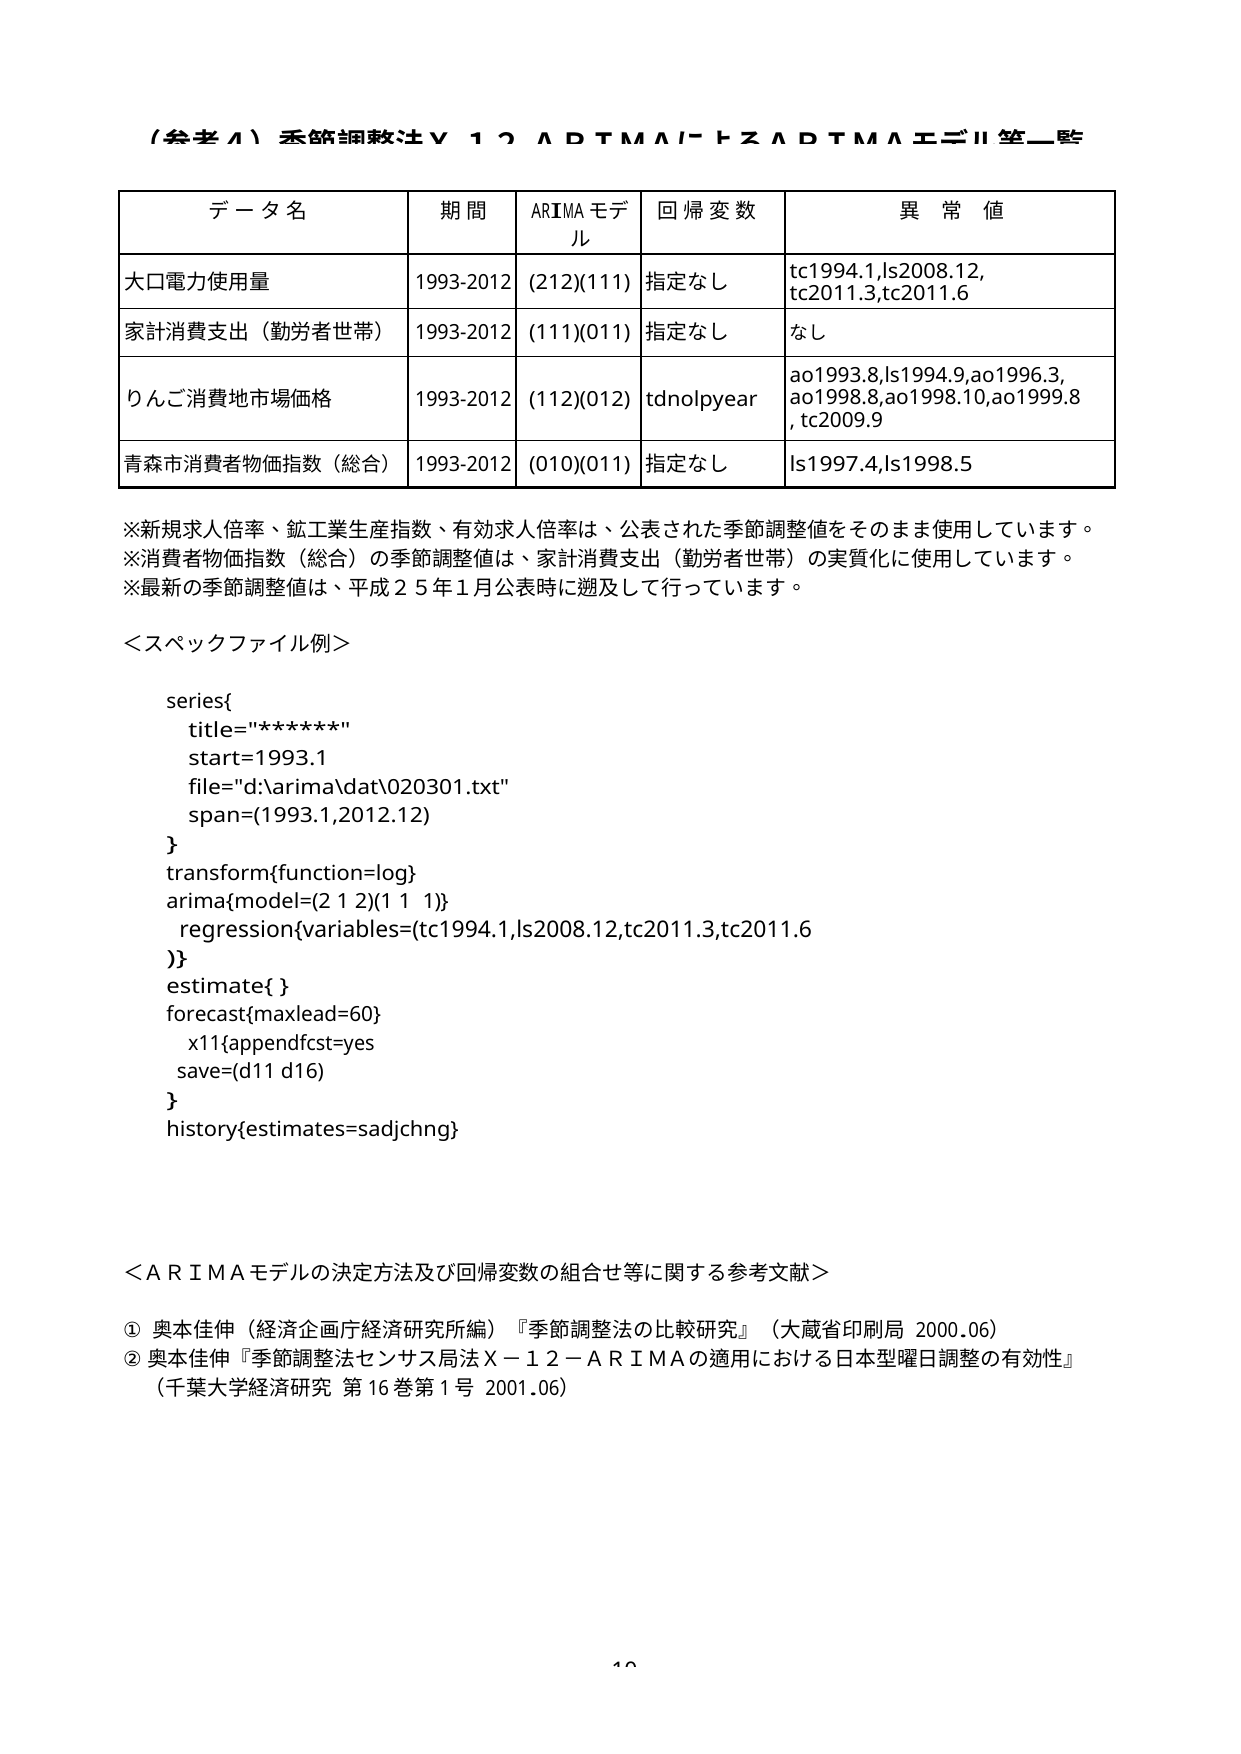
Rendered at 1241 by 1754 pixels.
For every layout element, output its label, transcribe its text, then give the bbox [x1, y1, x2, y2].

table_cell (111)(011) [517, 309, 640, 356]
text ※消費者物価指数（総合）の季節調整値は、家計消費支出（勤労者世帯）の実質化に使用しています。 [123, 544, 1159, 573]
text x11{appendfcst=yes save=(d11 d16) [177, 1028, 412, 1085]
text file="d:\arima\dat\020301.txt" span=(1993.1,2012.12) [188, 772, 543, 829]
table_cell 1993-2012 [409, 441, 515, 486]
subtitle regression{variables=(tc1994.1,ls2008.12,tc2011.3,tc2011.6 [179, 914, 1159, 943]
table_cell りんご消費地市場価格 [120, 357, 407, 440]
table_header デ ー タ 名 [120, 192, 407, 253]
text ① 奥本佳伸（経済企画庁経済研究所編）『季節調整法の比較研究』（大蔵省印刷局 2000.06） [123, 1315, 1159, 1344]
table_cell 指定なし [642, 441, 784, 486]
text )} [166, 943, 1159, 971]
text history{estimates=sadjchng} [166, 1114, 1159, 1142]
table_cell (212)(111) [517, 255, 640, 308]
text ② 奥本佳伸『季節調整法センサス局法Ｘ－１２－ＡＲＩＭＡの適用における日本型曜日調整の有効性』 [123, 1344, 1159, 1372]
text title="******" start=1993.1 [188, 715, 412, 772]
table_cell 青森市消費者物価指数（総合） [120, 441, 407, 486]
table_cell (010)(011) [517, 441, 640, 486]
table_header 回 帰 変 数 [642, 192, 784, 253]
table_header 異 常 値 [786, 192, 1114, 253]
text estimate{ } forecast{maxlead=60} [166, 971, 412, 1028]
table_cell ls1997.4,ls1998.5 [786, 441, 1114, 486]
table_cell (112)(012) [517, 357, 640, 440]
text transform{function=log} arima{model=(2 1 2)(1 1 1)} [166, 858, 543, 914]
table_cell 1993-2012 [409, 255, 515, 308]
table_cell なし [786, 309, 1114, 356]
text ＜ＡＲＩＭＡモデルの決定方法及び回帰変数の組合せ等に関する参考文献＞ [123, 1258, 1159, 1286]
table_header 期 間 [409, 192, 515, 253]
text ※新規求人倍率、鉱工業生産指数、有効求人倍率は、公表された季節調整値をそのまま使用しています。 [123, 516, 1159, 544]
text } [166, 1085, 1159, 1113]
table_cell tc1994.1,ls2008.12, tc2011.3,tc2011.6 [786, 255, 1114, 308]
table_cell 1993-2012 [409, 309, 515, 356]
table_cell 家計消費支出（勤労者世帯） [120, 309, 407, 356]
table_cell 指定なし [642, 255, 784, 308]
text （千葉大学経済研究 第16巻第1号 2001.06） [144, 1373, 1159, 1401]
text } [166, 829, 1159, 857]
table_cell 1993-2012 [409, 357, 515, 440]
table_header ARIMAモデル [517, 192, 640, 253]
table_cell ao1993.8,ls1994.9,ao1996.3, ao1998.8,ao1998.10,ao1999.8, tc2009.9 [786, 357, 1114, 440]
table_cell 指定なし [642, 309, 784, 356]
table_cell tdnolpyear [642, 357, 784, 440]
text ＜スペックファイル例＞ series{ [123, 602, 412, 714]
table_cell 大口電力使用量 [120, 255, 407, 308]
text ※最新の季節調整値は、平成２５年１月公表時に遡及して行っています。 [123, 573, 1159, 602]
